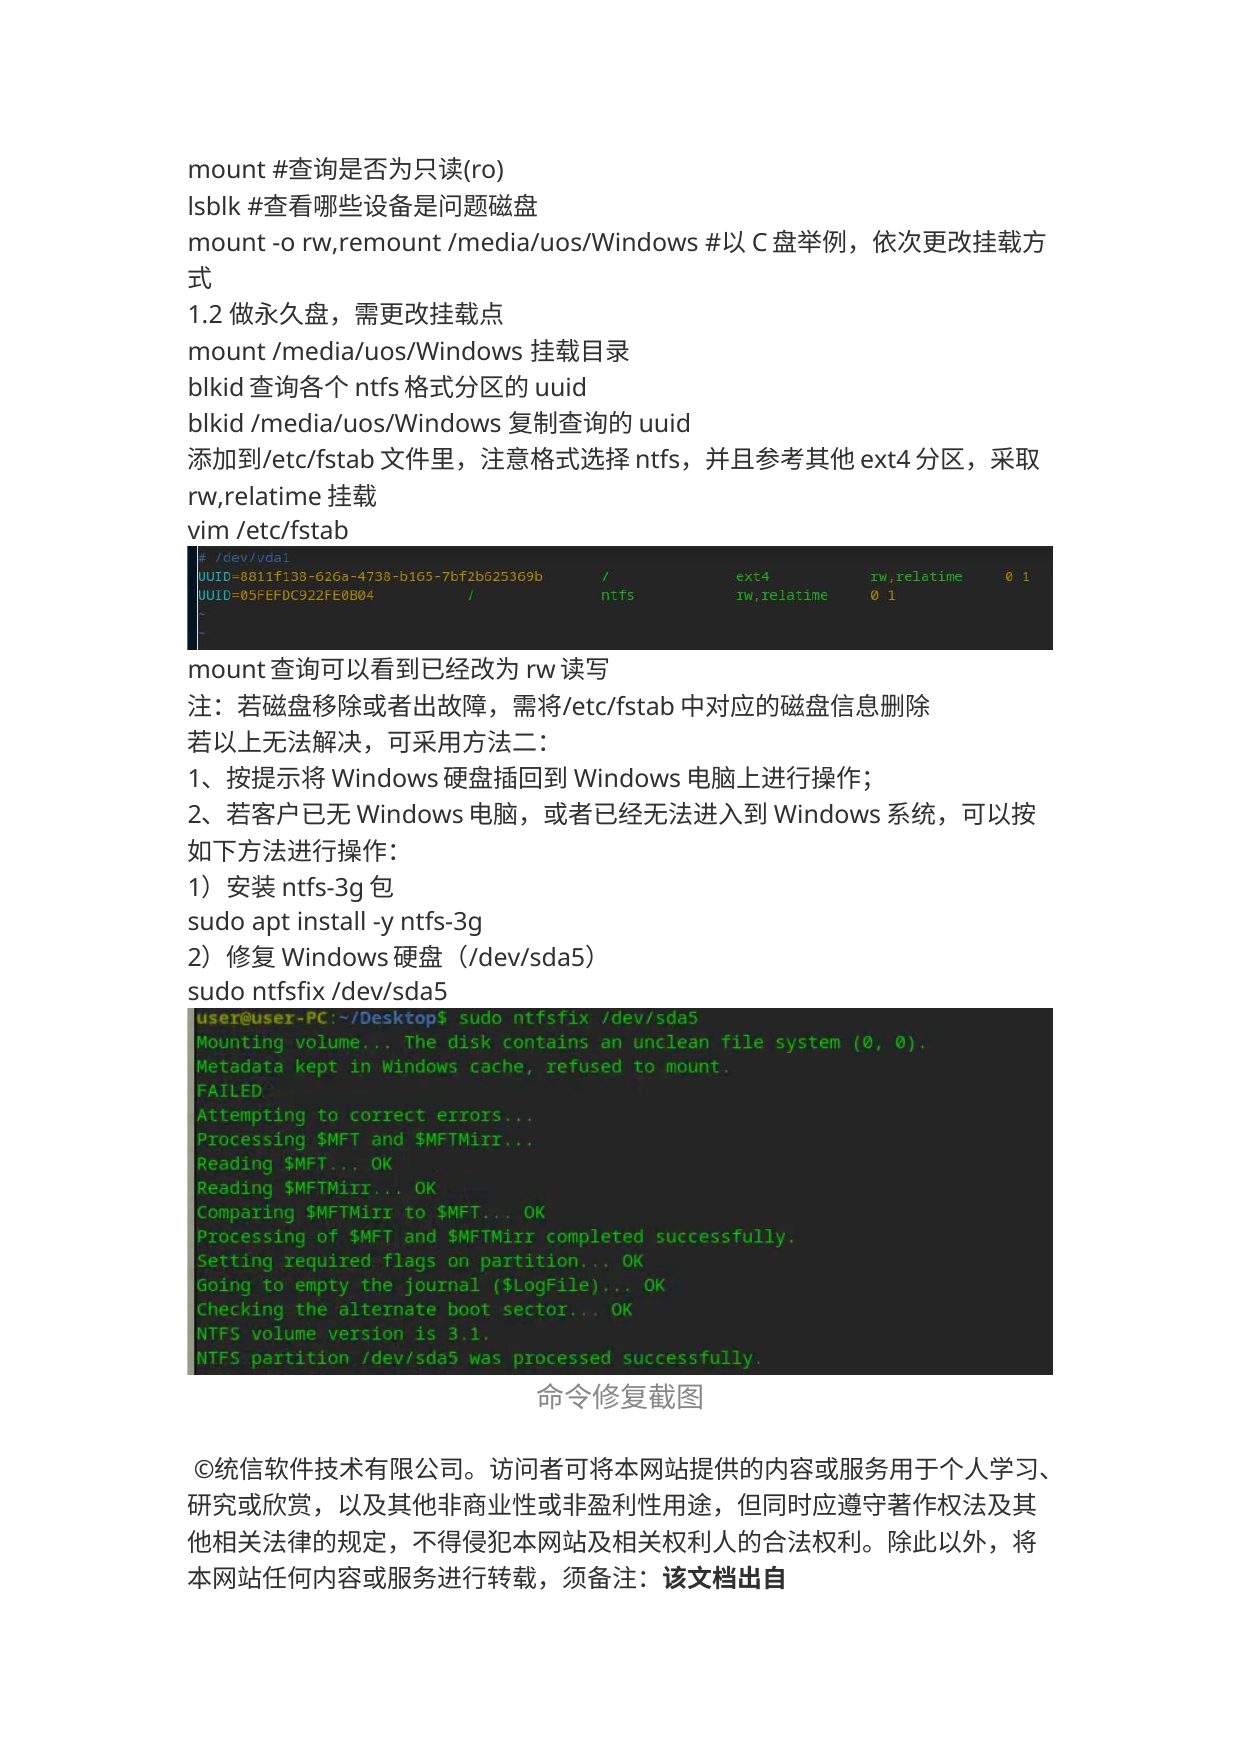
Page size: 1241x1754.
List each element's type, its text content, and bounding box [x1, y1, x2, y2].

text 1）安装ntfs-3g包 [187, 867, 1053, 904]
text 注：若磁盘移除或者出故障，需将/etc/fstab中对应的磁盘信息删除 [187, 686, 1053, 722]
text mount /media/uos/Windows 挂载目录 [187, 331, 1053, 367]
text blkid查询各个ntfs格式分区的uuid [187, 367, 1053, 404]
text sudo apt install -y ntfs-3g [187, 904, 1053, 938]
text vim /etc/fstab [187, 512, 1053, 546]
text 2）修复Windows硬盘（/dev/sda5） [187, 938, 1053, 974]
text 2、若客户已无Windows电脑，或者已经无法进入到Windows系统，可以按如下方法进行操作： [187, 795, 1053, 867]
text blkid /media/uos/Windows 复制查询的uuid [187, 404, 1053, 440]
text 若以上无法解决，可采用方法二： [187, 722, 1053, 759]
picture [187, 1008, 1053, 1375]
text 添加到/etc/fstab文件里，注意格式选择ntfs，并且参考其他ext4分区，采取rw,relatime挂载 [187, 440, 1053, 512]
text 命令修复截图 [187, 1375, 1053, 1415]
text 1.2 做永久盘，需更改挂载点 [187, 295, 1053, 331]
text sudo ntfsfix /dev/sda5 [187, 974, 1053, 1008]
text mount #查询是否为只读(ro) [187, 150, 1053, 186]
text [187, 1449, 1053, 1594]
text mount -o rw,remount /media/uos/Windows #以C盘举例，依次更改挂载方式 [187, 222, 1053, 295]
picture [187, 546, 1053, 650]
text lsblk #查看哪些设备是问题磁盘 [187, 186, 1053, 222]
text 1、按提示将Windows硬盘插回到Windows电脑上进行操作； [187, 759, 1053, 795]
text mount查询可以看到已经改为rw读写 [187, 650, 1053, 686]
